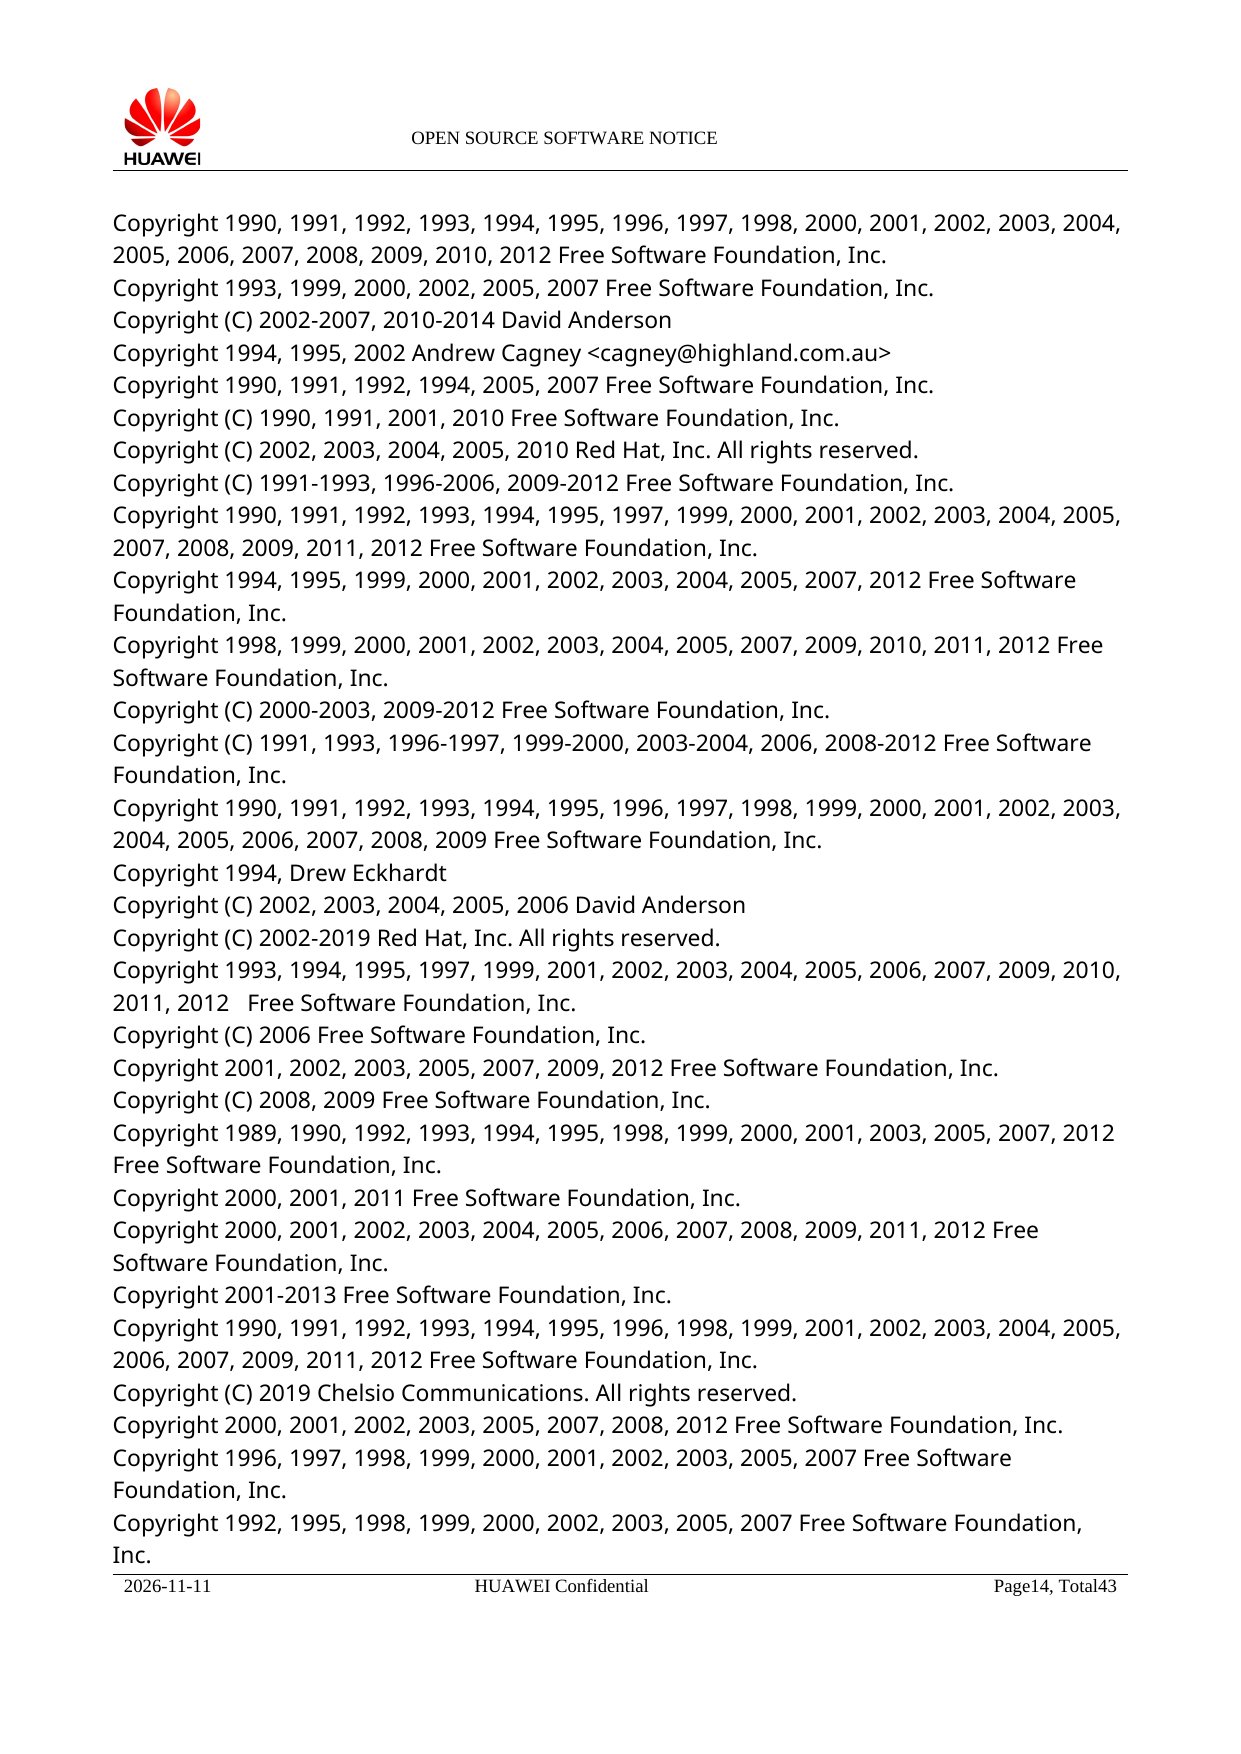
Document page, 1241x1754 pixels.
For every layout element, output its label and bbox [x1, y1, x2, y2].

picture [124, 88, 201, 165]
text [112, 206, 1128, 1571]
